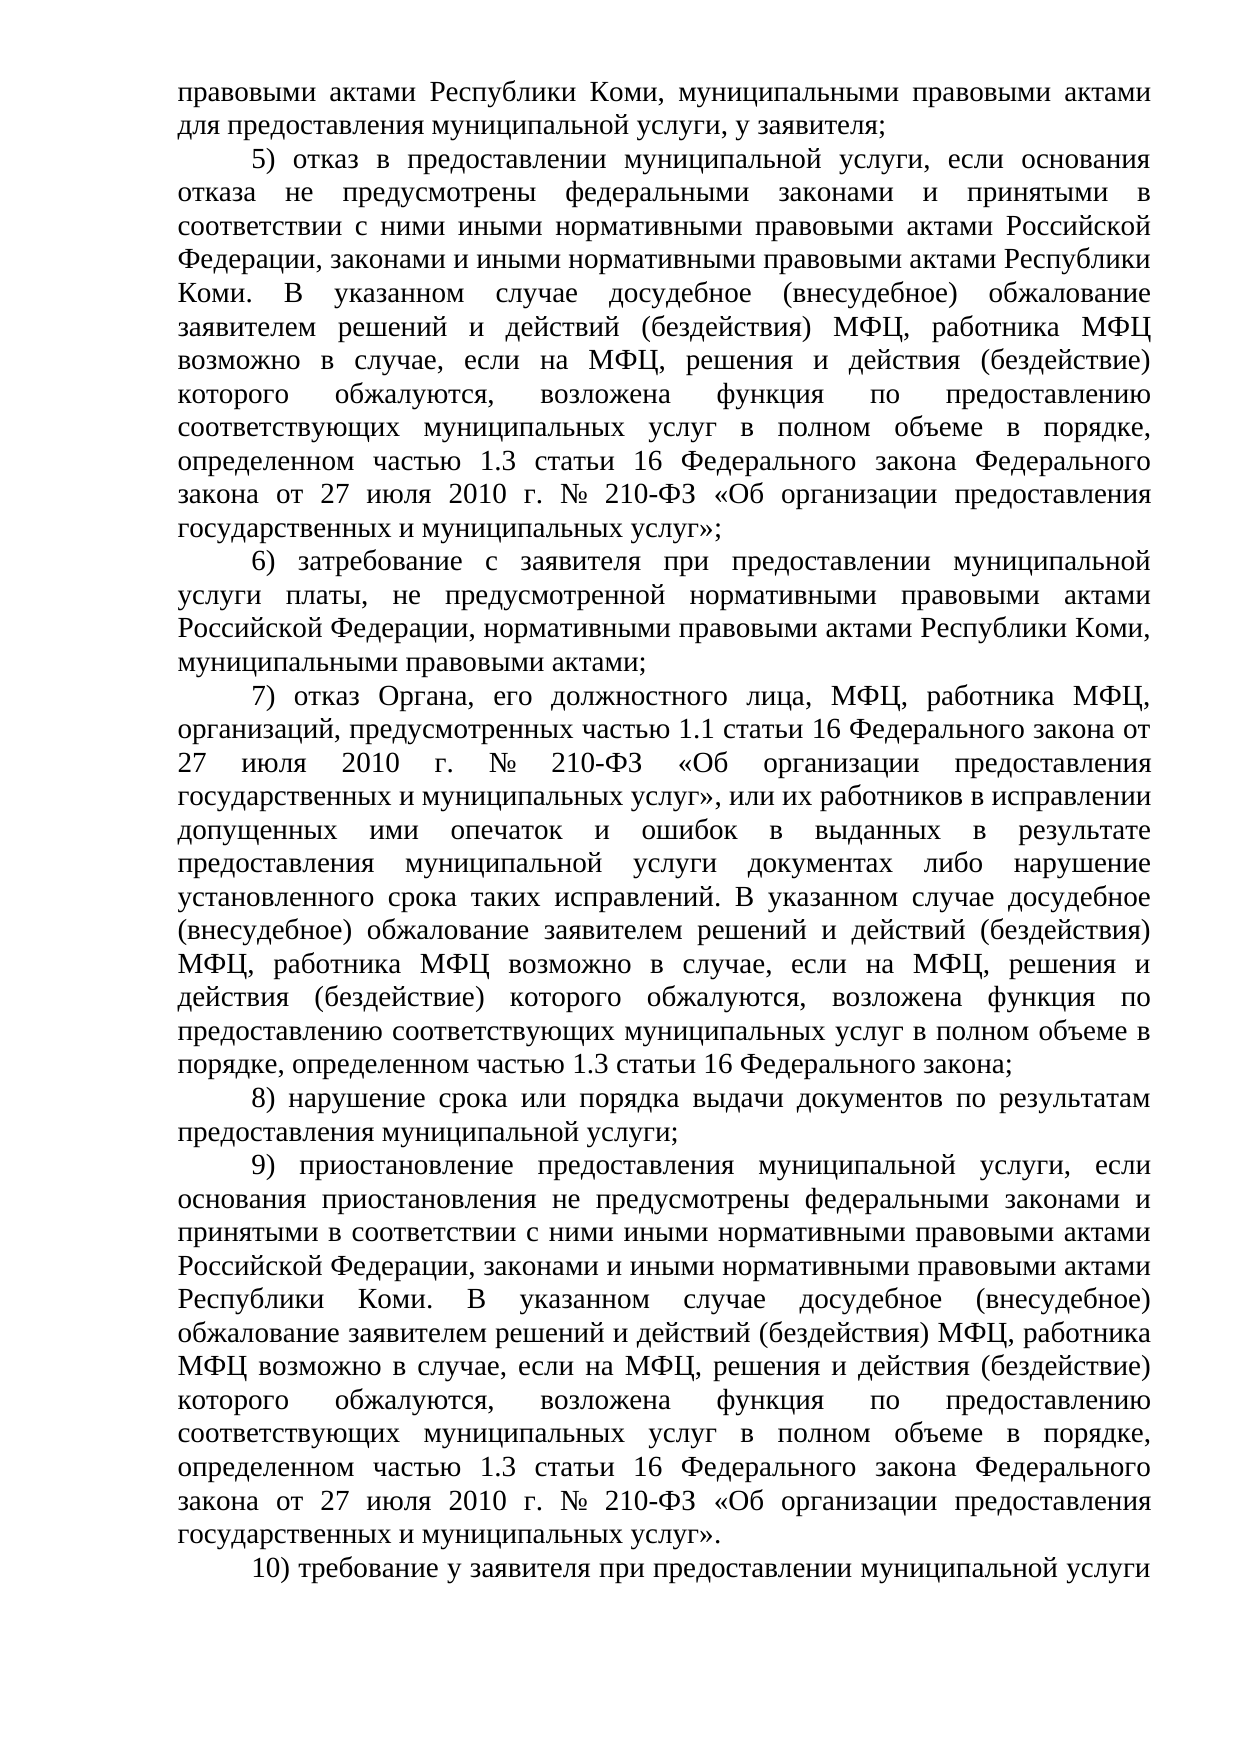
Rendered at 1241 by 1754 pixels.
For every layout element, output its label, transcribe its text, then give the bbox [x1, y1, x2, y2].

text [177, 1550, 1152, 1583]
text 5) отказ в предоставлении муниципальной услуги, если основания отказа не предусмотрены федеральными законами и принятыми в соответствии с ними иными нормативными правовыми актами Российской Федерации, законами и иными нормативными правовыми актами Республики Коми. В указанном случае досудебное (внесудебное) обжалование заявителем решений и действий (бездействия) МФЦ, работника МФЦ возможно в случае, если на МФЦ, решения и действия (бездействие) которого обжалуются, возложена функция по предоставлению соответствующих муниципальных услуг в полном объеме в порядке, определенном частью 1.3 статьи 16 Федерального закона Федерального закона от 27 июля 2010 г. № 210-ФЗ «Об организации предоставления государственных и муниципальных услуг»; [177, 141, 1152, 543]
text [177, 74, 1152, 141]
text 7) отказ Органа, его должностного лица, МФЦ, работника МФЦ, организаций, предусмотренных частью 1.1 статьи 16 Федерального закона от 27 июля 2010 г. № 210-ФЗ «Об организации предоставления государственных и муниципальных услуг», или их работников в исправлении допущенных ими опечаток и ошибок в выданных в результате предоставления муниципальной услуги документах либо нарушение установленного срока таких исправлений. В указанном случае досудебное (внесудебное) обжалование заявителем решений и действий (бездействия) МФЦ, работника МФЦ возможно в случае, если на МФЦ, решения и действия (бездействие) которого обжалуются, возложена функция по предоставлению соответствующих муниципальных услуг в полном объеме в порядке, определенном частью 1.3 статьи 16 Федерального закона; [177, 678, 1152, 1080]
text 9) приостановление предоставления муниципальной услуги, если основания приостановления не предусмотрены федеральными законами и принятыми в соответствии с ними иными нормативными правовыми актами Российской Федерации, законами и иными нормативными правовыми актами Республики Коми. В указанном случае досудебное (внесудебное) обжалование заявителем решений и действий (бездействия) МФЦ, работника МФЦ возможно в случае, если на МФЦ, решения и действия (бездействие) которого обжалуются, возложена функция по предоставлению соответствующих муниципальных услуг в полном объеме в порядке, определенном частью 1.3 статьи 16 Федерального закона Федерального закона от 27 июля 2010 г. № 210-ФЗ «Об организации предоставления государственных и муниципальных услуг». [177, 1147, 1152, 1550]
text 8) нарушение срока или порядка выдачи документов по результатам предоставления муниципальной услуги; [177, 1080, 1152, 1147]
text 6) затребование с заявителя при предоставлении муниципальной услуги платы, не предусмотренной нормативными правовыми актами Российской Федерации, нормативными правовыми актами Республики Коми, муниципальными правовыми актами; [177, 543, 1152, 678]
